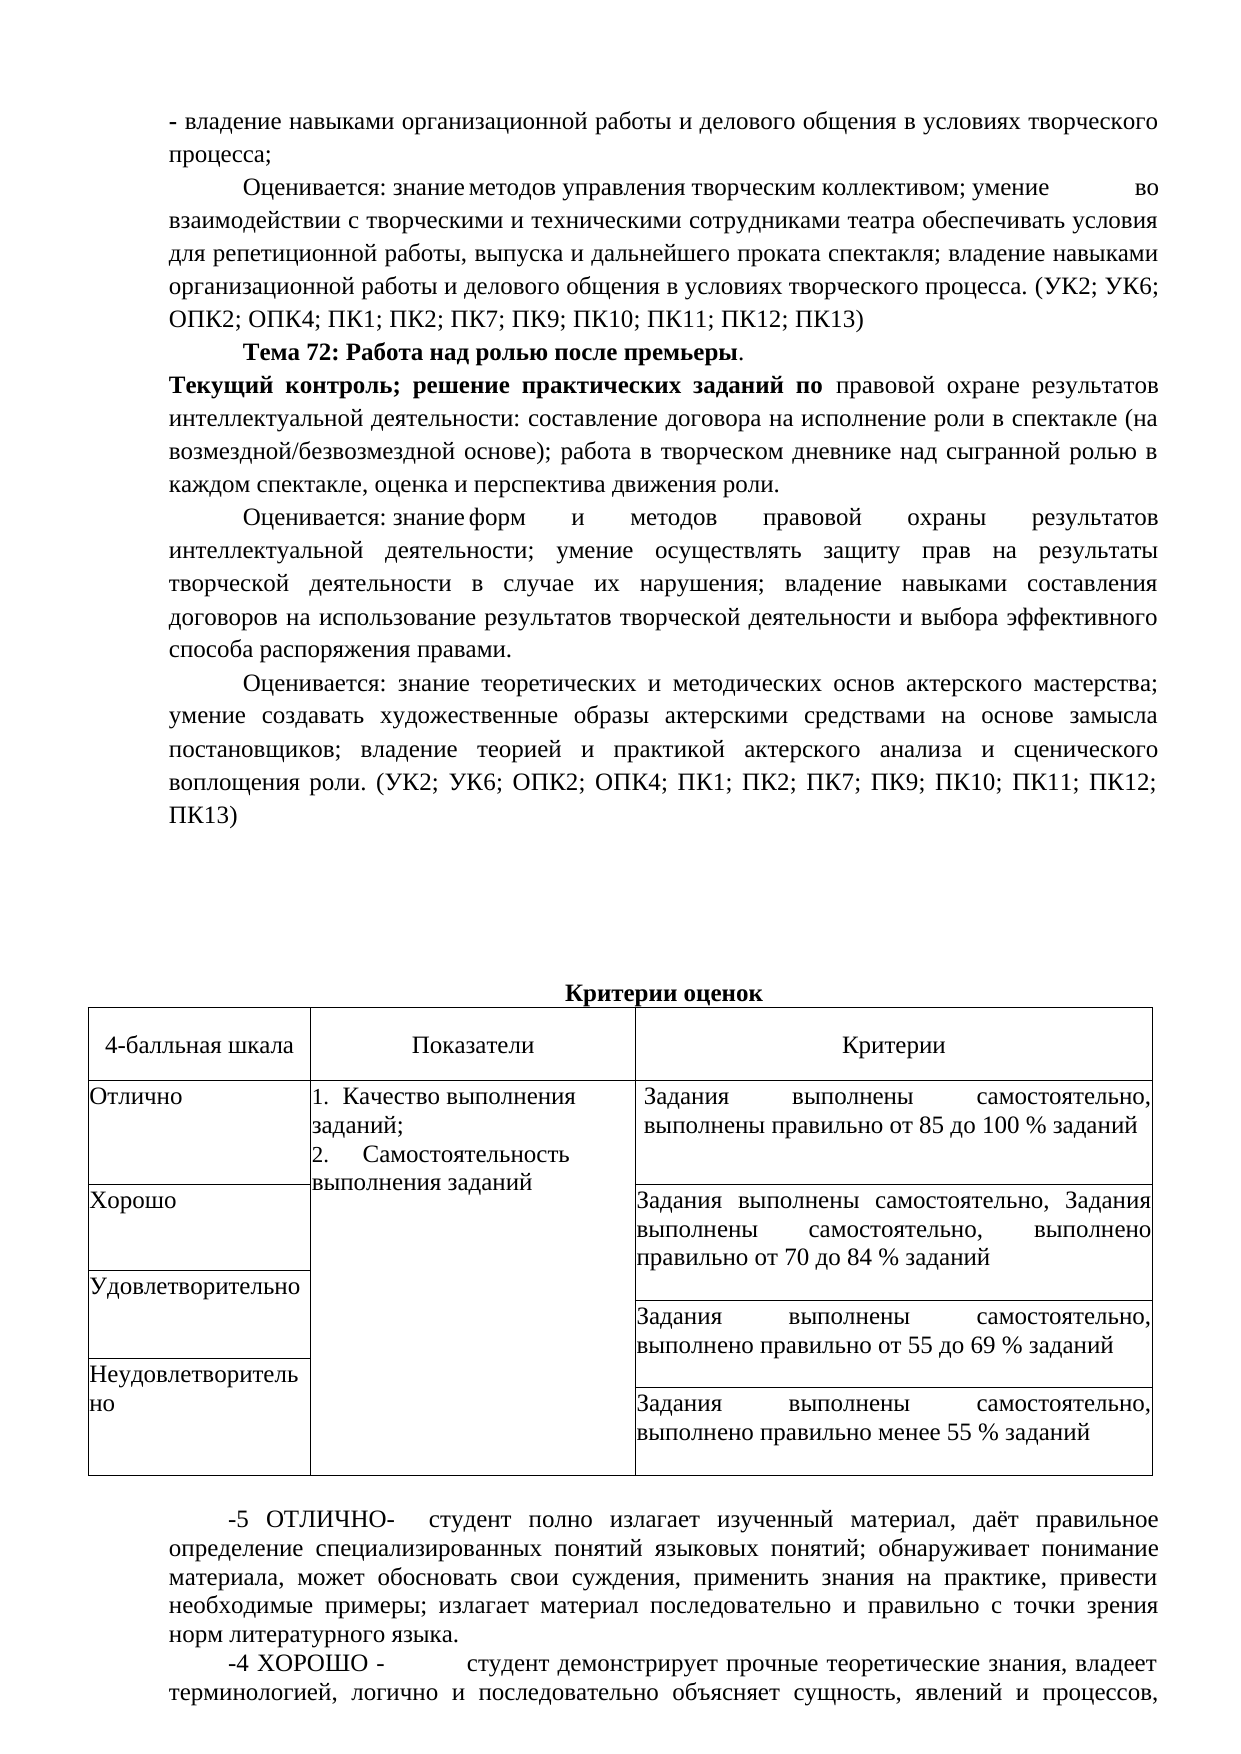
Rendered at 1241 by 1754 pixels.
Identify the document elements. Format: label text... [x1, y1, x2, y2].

table_cell Хорошо [89, 1185, 310, 1270]
table_cell Отлично [89, 1081, 310, 1184]
table_cell Неудовлетворительно [89, 1359, 310, 1474]
text Оценивается: знание методов управления творческим коллективом; умение во взаимодействии с творческими и техническими сотрудниками театра обеспечивать условия для репетиционной работы, выпуска и дальнейшего проката спектакля; владение навыками организационной работы и делового общения в условиях творческого процесса. (УК2; УК6; ОПК2; ОПК4; ПК1; ПК2; ПК7; ПК9; ПК10; ПК11; ПК12; ПК13) [169, 172, 1159, 333]
text Тема 72: Работа над ролью после премьеры. [169, 337, 1159, 366]
text -5 ОТЛИЧНО- студент полно излагает изученный материал, даёт правильное определение специализированных понятий языковых понятий; обнаруживает понимание материала, может обосновать свои суждения, применить знания на практике, привести необходимые примеры; излагает материал последовательно и правильно с точки зрения норм литературного языка. [169, 1504, 1159, 1648]
table_header Показатели [311, 1008, 635, 1080]
table_cell Задания выполнены самостоятельно, выполнено правильно менее 55 % заданий [636, 1388, 1152, 1474]
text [169, 1648, 1159, 1706]
text Оценивается: знание форм и методов правовой охраны результатов интеллектуальной деятельности; умение осуществлять защиту прав на результаты творческой деятельности в случае их нарушения; владение навыками составления договоров на использование результатов творческой деятельности и выбора эффективного способа распоряжения правами. [169, 502, 1159, 663]
table_cell Качество выполнения заданий; Самостоятельность выполнения заданий [311, 1081, 635, 1474]
table_cell Задания выполнены самостоятельно, Задания выполнены самостоятельно, выполнено правильно от 70 до 84 % заданий [636, 1185, 1152, 1300]
table_cell Задания выполнены самостоятельно, выполнено правильно от 55 до 69 % заданий [636, 1301, 1152, 1387]
table_header 4-балльная шкала [89, 1008, 310, 1080]
text Текущий контроль; решение практических заданий по правовой охране результатов интеллектуальной деятельности: составление договора на исполнение роли в спектакле (на возмездной/безвозмездной основе); работа в творческом дневнике над сыгранной ролью в каждом спектакле, оценка и перспектива движения роли. [169, 370, 1159, 498]
text - владение навыками организационной работы и делового общения в условиях творческого процесса; [169, 106, 1159, 168]
table_cell Удовлетворительно [89, 1271, 310, 1358]
table_header Критерии [636, 1008, 1152, 1080]
text Оценивается: знание теоретических и методических основ актерского мастерства; умение создавать художественные образы актерскими средствами на основе замысла постановщиков; владение теорией и практикой актерского анализа и сценического воплощения роли. (УК2; УК6; ОПК2; ОПК4; ПК1; ПК2; ПК7; ПК9; ПК10; ПК11; ПК12; ПК13) [169, 668, 1159, 828]
text Критерии оценок [169, 978, 1159, 1007]
table_cell Задания выполнены самостоятельно, выполнены правильно от 85 до 100 % заданий [636, 1081, 1152, 1184]
